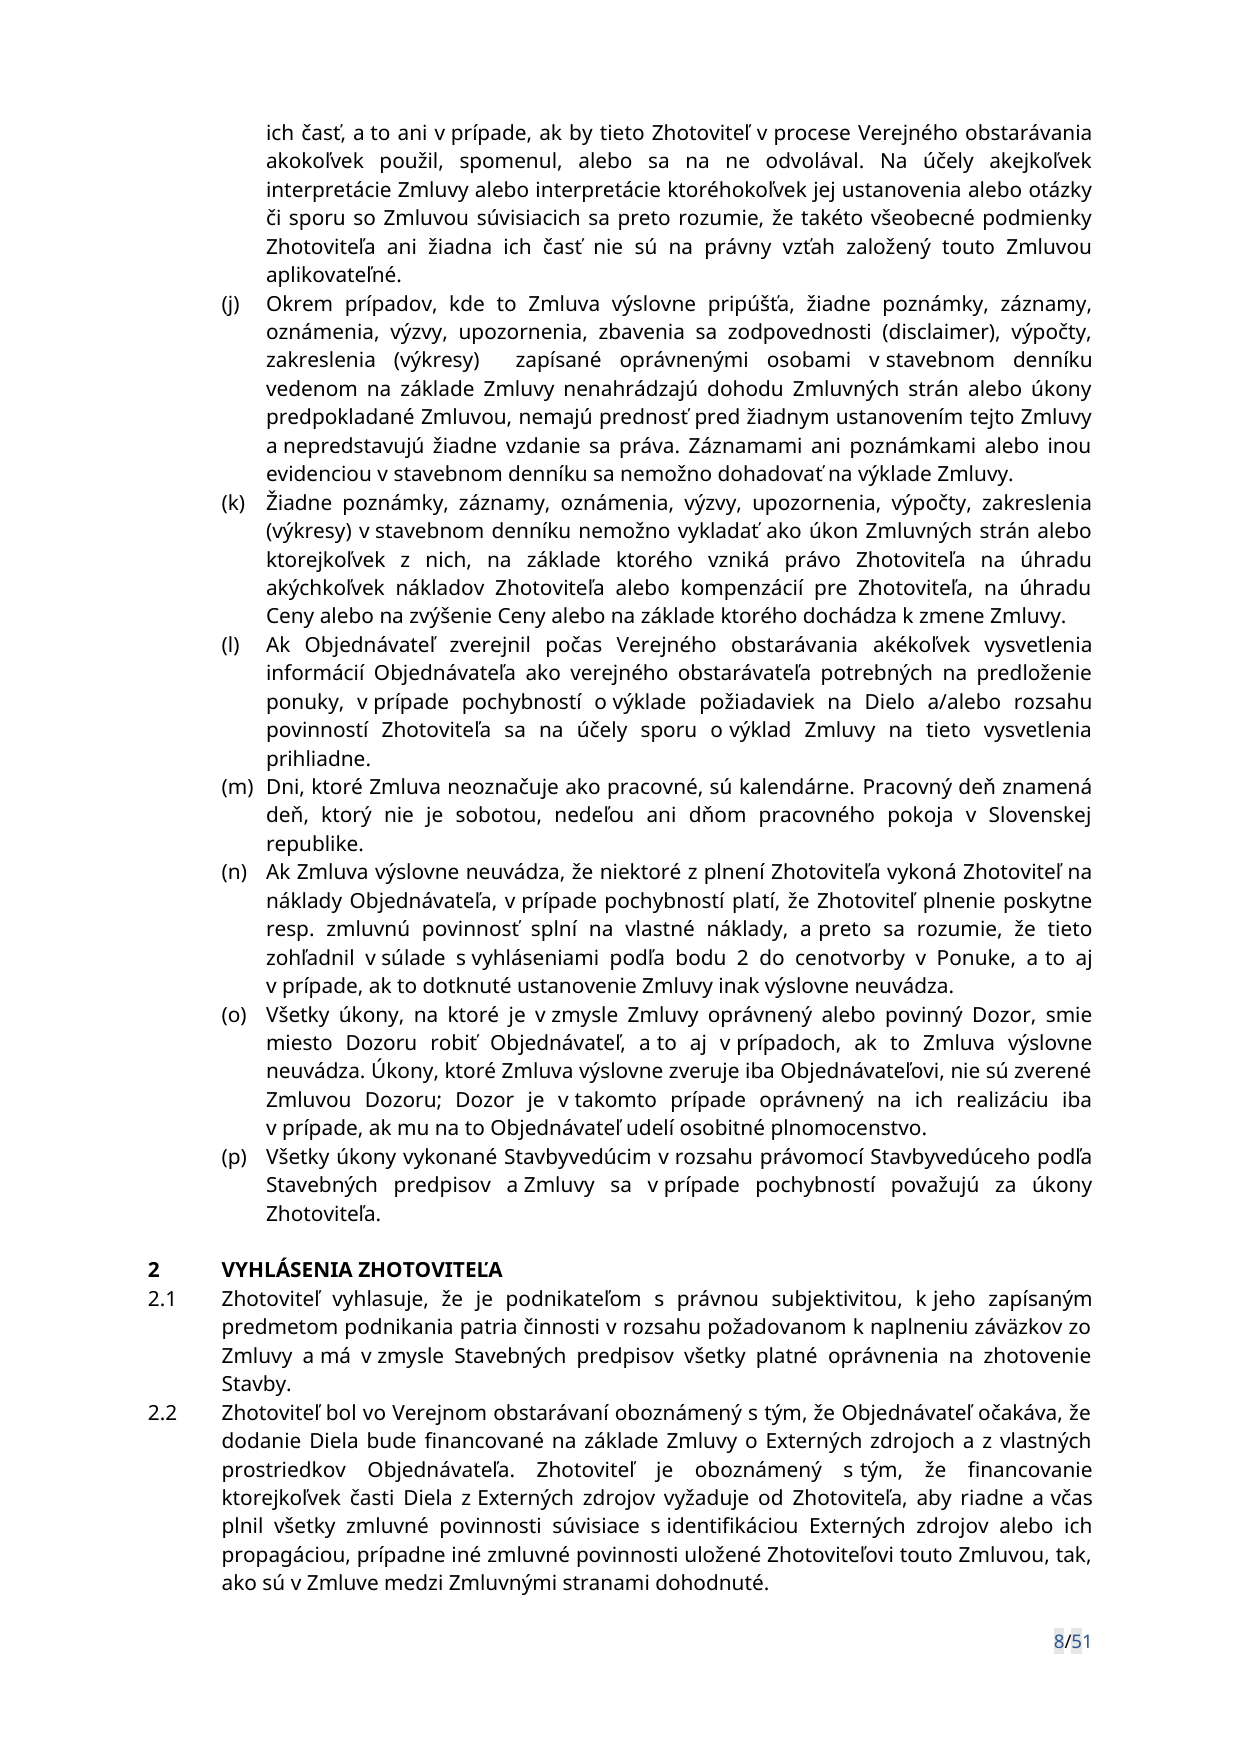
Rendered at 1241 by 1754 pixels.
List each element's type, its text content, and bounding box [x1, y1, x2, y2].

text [221, 118, 1093, 289]
text (l) Ak Objednávateľ zverejnil počas Verejného obstarávania akékoľvek vysvetlenia informácií Objednávateľa ako verejného obstarávateľa potrebných na predloženie ponuky, v prípade pochybností o výklade požiadaviek na Dielo a/alebo rozsahu povinností Zhotoviteľa sa na účely sporu o výklad Zmluvy na tieto vysvetlenia prihliadne. [221, 630, 1093, 772]
text (m) Dni, ktoré Zmluva neoznačuje ako pracovné, sú kalendárne. Pracovný deň znamená deň, ktorý nie je sobotou, nedeľou ani dňom pracovného pokoja v Slovenskej republike. [221, 772, 1093, 857]
text (k) Žiadne poznámky, záznamy, oznámenia, výzvy, upozornenia, výpočty, zakreslenia (výkresy) v stavebnom denníku nemožno vykladať ako úkon Zmluvných strán alebo ktorejkoľvek z nich, na základe ktorého vzniká právo Zhotoviteľa na úhradu akýchkoľvek nákladov Zhotoviteľa alebo kompenzácií pre Zhotoviteľa, na úhradu Ceny alebo na zvýšenie Ceny alebo na základe ktorého dochádza k zmene Zmluvy. [221, 488, 1093, 630]
text 2 VYHLÁSENIA ZHOTOVITEĽA [148, 1256, 1093, 1284]
text 2.1 Zhotoviteľ vyhlasuje, že je podnikateľom s právnou subjektivitou, k jeho zapísaným predmetom podnikania patria činnosti v rozsahu požadovanom k naplneniu záväzkov zo Zmluvy a má v zmysle Stavebných predpisov všetky platné oprávnenia na zhotovenie Stavby. [148, 1284, 1093, 1398]
text (n) Ak Zmluva výslovne neuvádza, že niektoré z plnení Zhotoviteľa vykoná Zhotoviteľ na náklady Objednávateľa, v prípade pochybností platí, že Zhotoviteľ plnenie poskytne resp. zmluvnú povinnosť splní na vlastné náklady, a preto sa rozumie, že tieto zohľadnil v súlade s vyhláseniami podľa bodu 2 do cenotvorby v Ponuke, a to aj v prípade, ak to dotknuté ustanovenie Zmluvy inak výslovne neuvádza. [221, 857, 1093, 1000]
text 2.2 Zhotoviteľ bol vo Verejnom obstarávaní oboznámený s tým, že Objednávateľ očakáva, že dodanie Diela bude financované na základe Zmluvy o Externých zdrojoch a z vlastných prostriedkov Objednávateľa. Zhotoviteľ je oboznámený s tým, že financovanie ktorejkoľvek časti Diela z Externých zdrojov vyžaduje od Zhotoviteľa, aby riadne a včas plnil všetky zmluvné povinnosti súvisiace s identifikáciou Externých zdrojov alebo ich propagáciou, prípadne iné zmluvné povinnosti uložené Zhotoviteľovi touto Zmluvou, tak, ako sú v Zmluve medzi Zmluvnými stranami dohodnuté. [148, 1398, 1093, 1597]
text (o) Všetky úkony, na ktoré je v zmysle Zmluvy oprávnený alebo povinný Dozor, smie miesto Dozoru robiť Objednávateľ, a to aj v prípadoch, ak to Zmluva výslovne neuvádza. Úkony, ktoré Zmluva výslovne zveruje iba Objednávateľovi, nie sú zverené Zmluvou Dozoru; Dozor je v takomto prípade oprávnený na ich realizáciu iba v prípade, ak mu na to Objednávateľ udelí osobitné plnomocenstvo. [221, 1000, 1093, 1142]
text (j) Okrem prípadov, kde to Zmluva výslovne pripúšťa, žiadne poznámky, záznamy, oznámenia, výzvy, upozornenia, zbavenia sa zodpovednosti (disclaimer), výpočty, zakreslenia (výkresy) zapísané oprávnenými osobami v stavebnom denníku vedenom na základe Zmluvy nenahrádzajú dohodu Zmluvných strán alebo úkony predpokladané Zmluvou, nemajú prednosť pred žiadnym ustanovením tejto Zmluvy a nepredstavujú žiadne vzdanie sa práva. Záznamami ani poznámkami alebo inou evidenciou v stavebnom denníku sa nemožno dohadovať na výklade Zmluvy. [221, 289, 1093, 488]
text (p) Všetky úkony vykonané Stavbyvedúcim v rozsahu právomocí Stavbyvedúceho podľa Stavebných predpisov a Zmluvy sa v prípade pochybností považujú za úkony Zhotoviteľa. [221, 1142, 1093, 1227]
